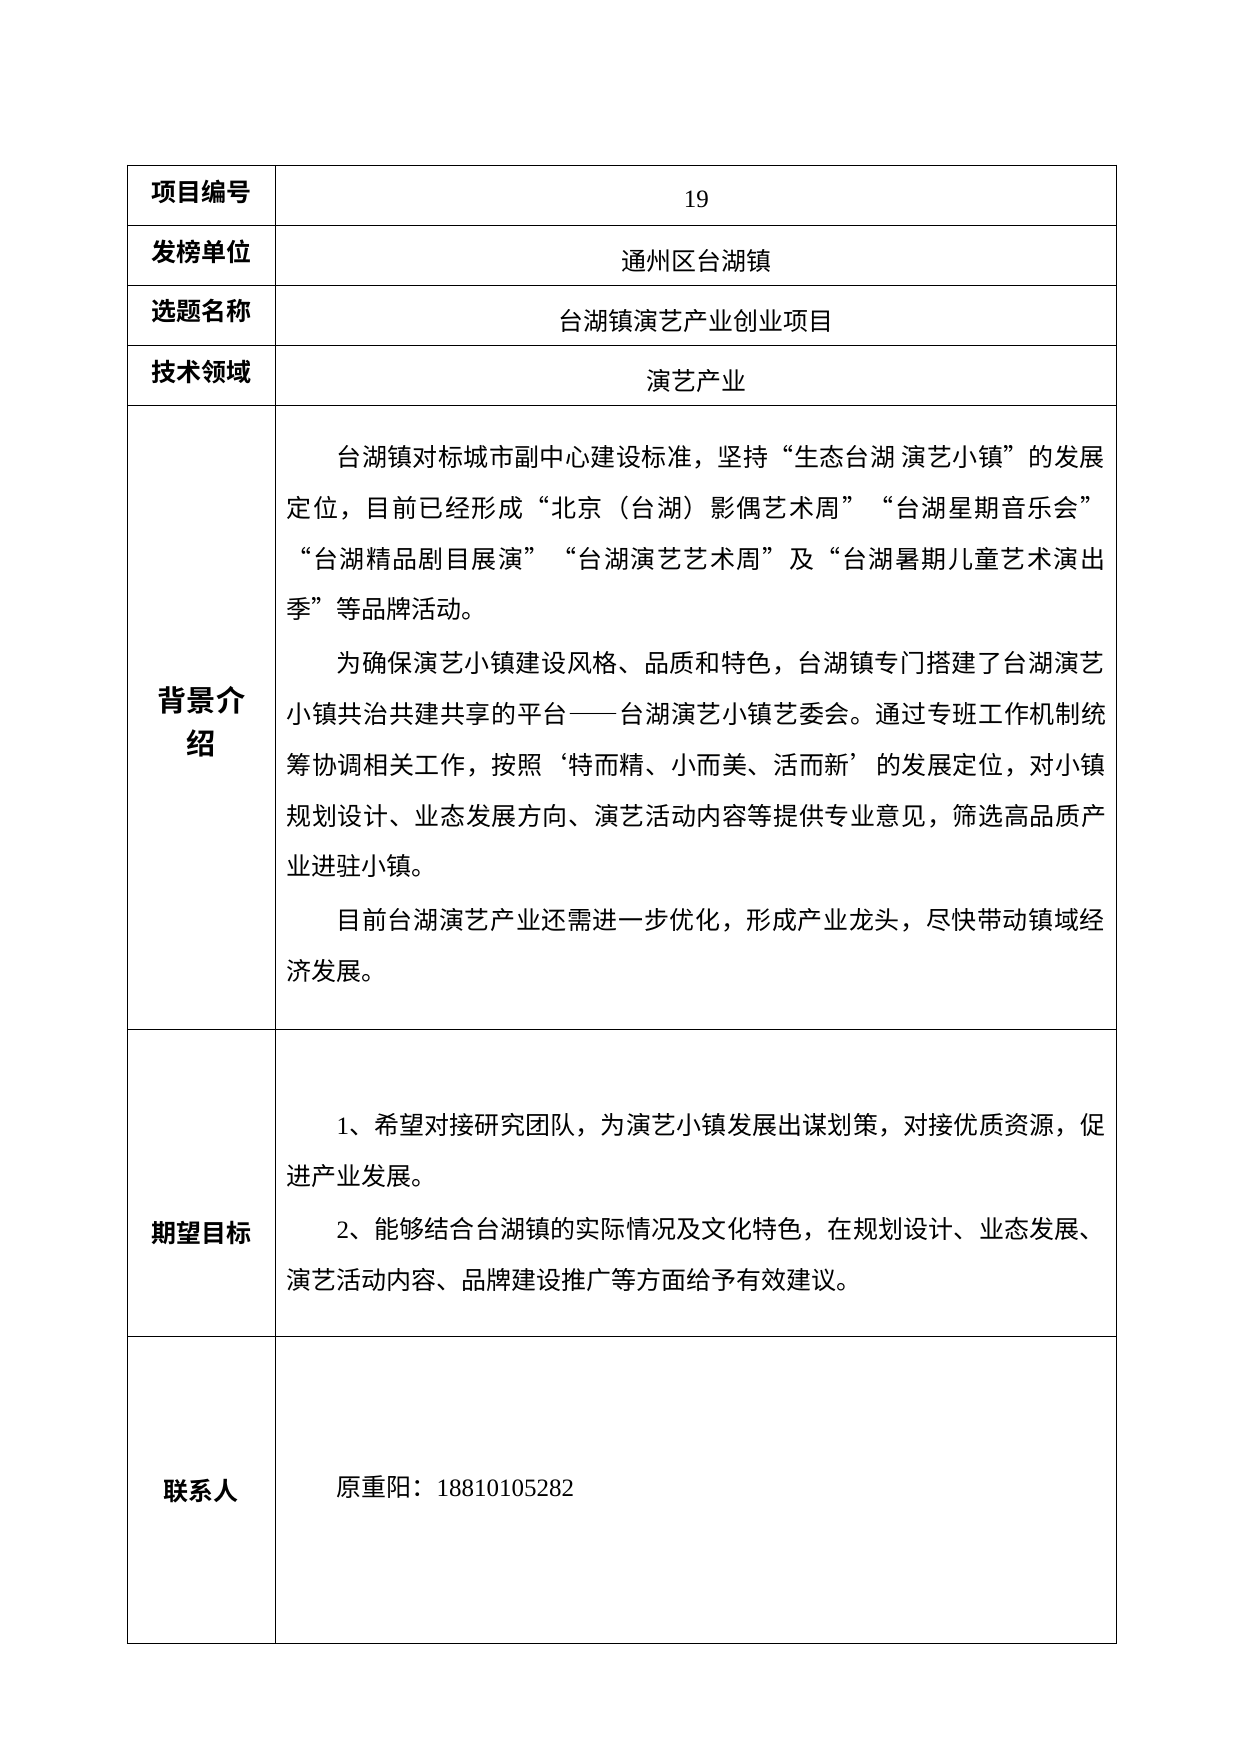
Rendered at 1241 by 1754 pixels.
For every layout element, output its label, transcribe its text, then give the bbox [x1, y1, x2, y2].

table_cell 发榜单位 [128, 226, 275, 285]
table_header 项目编号 [128, 166, 275, 224]
table_cell 希望对接研究团队，为演艺小镇发展出谋划策，对接优质资源，促进产业发展。 能够结合台湖镇的实际情况及文化特色，在规划设计、业态发展、演艺活动内容、品牌建设推广等方面给予有效建议。 [276, 1030, 1116, 1336]
table_cell 演艺产业 [276, 346, 1116, 405]
table_cell 背景介绍 [128, 406, 275, 1029]
table_cell 通州区台湖镇 [276, 226, 1116, 285]
table_cell 联系人 [128, 1337, 275, 1642]
table_cell 原重阳：18810105282 [276, 1337, 1116, 1642]
table_cell 技术领域 [128, 346, 275, 405]
table_header 19 [276, 166, 1116, 224]
table_cell 台湖镇对标城市副中心建设标准，坚持“生态台湖 演艺小镇”的发展定位，目前已经形成“北京（台湖）影偶艺术周”“台湖星期音乐会”“台湖精品剧目展演”“台湖演艺艺术周”及“台湖暑期儿童艺术演出季”等品牌活动。 为确保演艺小镇建设风格、品质和特色，台湖镇专门搭建了台湖演艺小镇共治共建共享的平台——台湖演艺小镇艺委会。通过专班工作机制统筹协调相关工作，按照‘特而精、小而美、活而新’的发展定位，对小镇规划设计、业态发展方向、演艺活动内容等提供专业意见，筛选高品质产业进驻小镇。 目前台湖演艺产业还需进一步优化，形成产业龙头，尽快带动镇域经济发展。 [276, 406, 1116, 1029]
table_cell 期望目标 [128, 1030, 275, 1336]
table_cell 台湖镇演艺产业创业项目 [276, 286, 1116, 345]
table_cell 选题名称 [128, 286, 275, 345]
